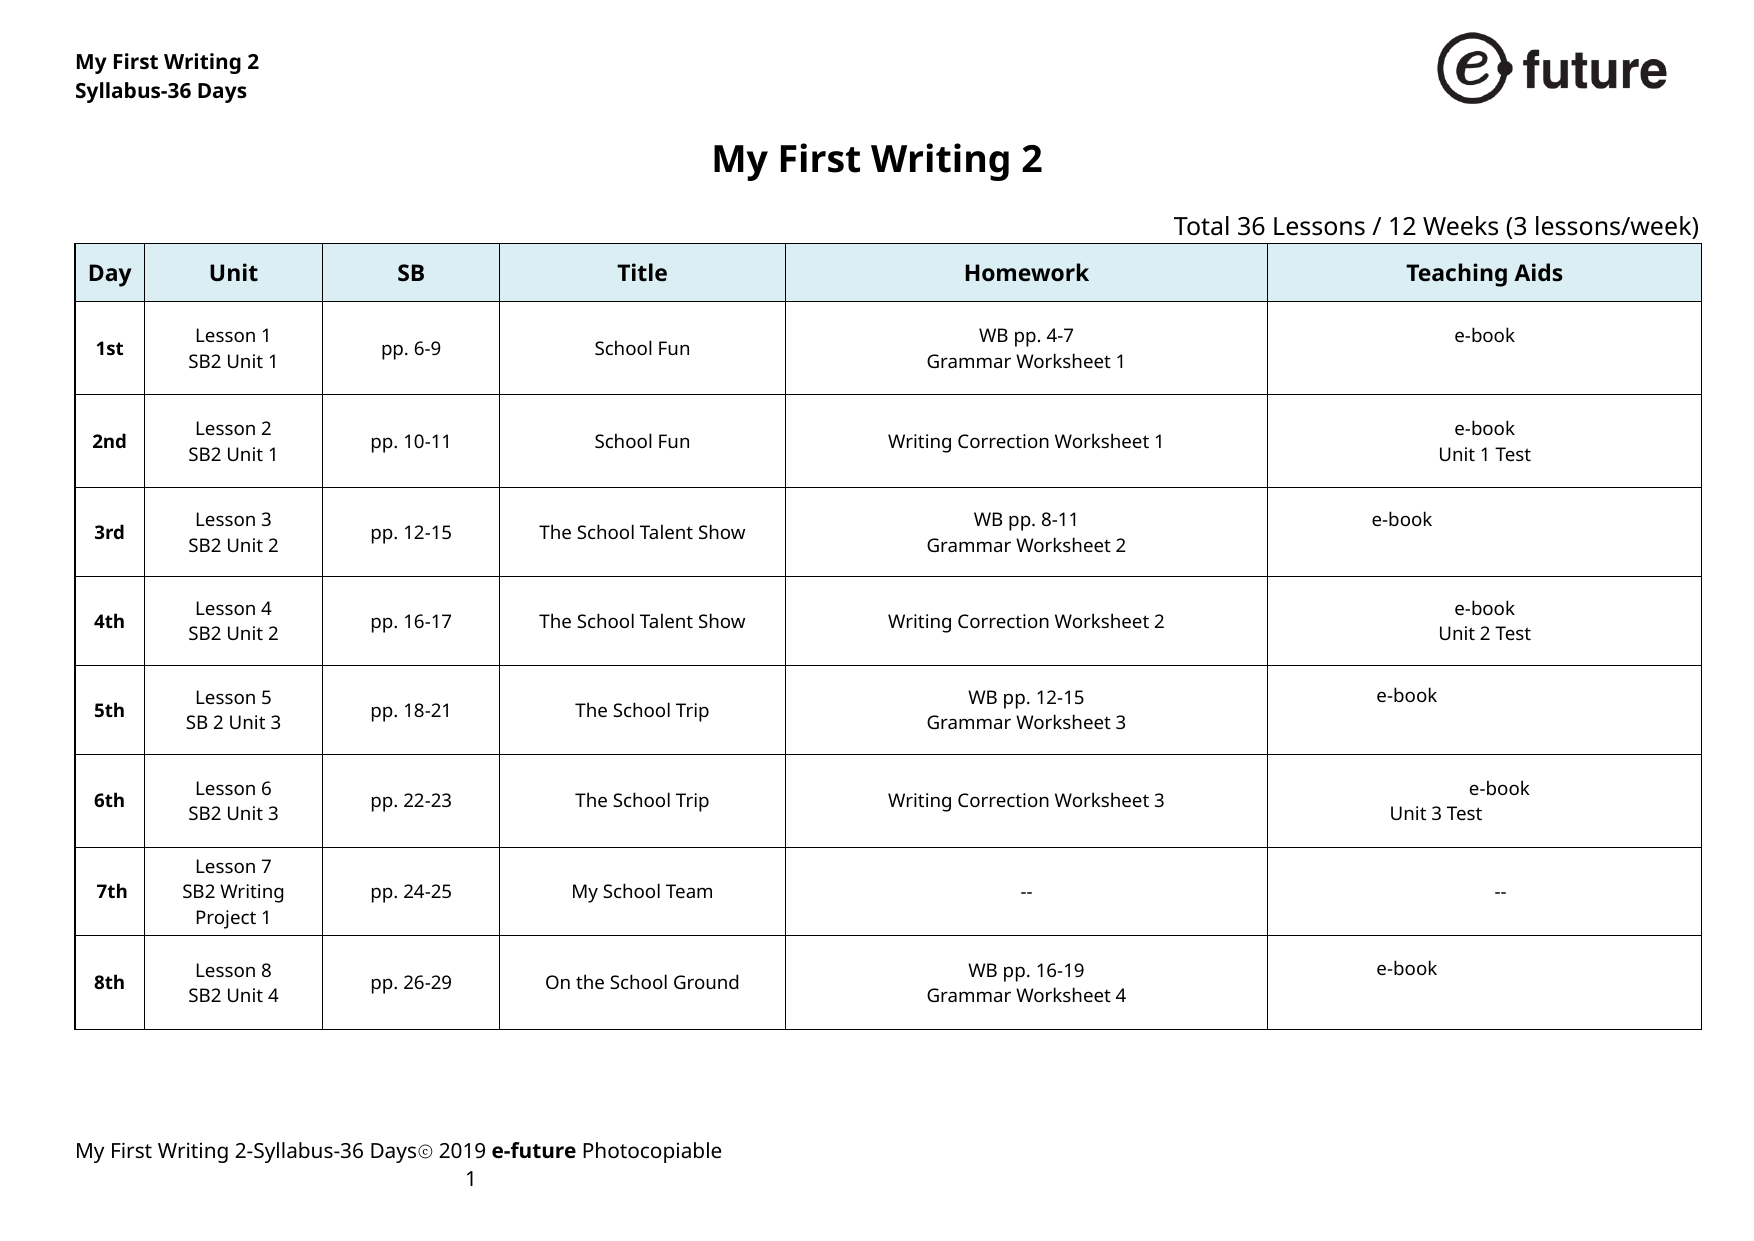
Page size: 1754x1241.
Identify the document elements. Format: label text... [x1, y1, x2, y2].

table_cell 5th [76, 666, 144, 753]
table_header Teaching Aids [1268, 244, 1701, 301]
table_cell The School Talent Show [500, 488, 785, 576]
table_cell 3rd [76, 488, 144, 576]
table_cell School Fun [500, 302, 785, 394]
table_cell The School Trip [500, 666, 785, 753]
table_cell 1st [76, 302, 144, 394]
table_cell Lesson 1 SB2 Unit 1 [145, 302, 322, 394]
table_cell WB pp. 4-7 Grammar Worksheet 1 [786, 302, 1267, 394]
table_cell e-book Unit 3 Test [1268, 755, 1701, 847]
table_header Day [76, 244, 144, 301]
picture [1428, 23, 1676, 113]
table_cell Writing Correction Worksheet 2 [786, 577, 1267, 665]
table_cell Lesson 8 SB2 Unit 4 [145, 936, 322, 1028]
table_cell e-book [1268, 302, 1701, 394]
table_cell e-book [1268, 936, 1701, 1028]
table_cell -- [786, 848, 1267, 935]
table_cell Lesson 3 SB2 Unit 2 [145, 488, 322, 576]
table_cell pp. 12-15 [323, 488, 499, 576]
table_cell Lesson 2 SB2 Unit 1 [145, 395, 322, 487]
table_cell e-book Unit 1 Test [1268, 395, 1701, 487]
table_cell Writing Correction Worksheet 1 [786, 395, 1267, 487]
table_cell WB pp. 16-19 Grammar Worksheet 4 [786, 936, 1267, 1028]
table_cell pp. 26-29 [323, 936, 499, 1028]
table_cell e-book Unit 2 Test [1268, 577, 1701, 665]
table_cell The School Trip [500, 755, 785, 847]
table_header Unit [145, 244, 322, 301]
table_cell 6th [76, 755, 144, 847]
table_cell pp. 22-23 [323, 755, 499, 847]
table_cell WB pp. 8-11 Grammar Worksheet 2 [786, 488, 1267, 576]
table_header Title [500, 244, 785, 301]
table_header Homework [786, 244, 1267, 301]
table_cell pp. 6-9 [323, 302, 499, 394]
table_cell pp. 24-25 [323, 848, 499, 935]
table_cell WB pp. 12-15 Grammar Worksheet 3 [786, 666, 1267, 753]
table_cell pp. 16-17 [323, 577, 499, 665]
table_cell My School Team [500, 848, 785, 935]
text Total 36 Lessons / 12 Weeks (3 lessons/week) [75, 209, 1699, 243]
table_cell 2nd [76, 395, 144, 487]
table_cell e-book [1268, 488, 1701, 576]
table_cell 4th [76, 577, 144, 665]
table_cell -- [1268, 848, 1701, 935]
table_header SB [323, 244, 499, 301]
table_cell School Fun [500, 395, 785, 487]
table_cell e-book [1268, 666, 1701, 753]
table_cell Lesson 6 SB2 Unit 3 [145, 755, 322, 847]
table_cell Lesson 7 SB2 Writing Project 1 [145, 848, 322, 935]
table_cell pp. 18-21 [323, 666, 499, 753]
table_cell 7th [76, 848, 144, 935]
table_cell On the School Ground [500, 936, 785, 1028]
text My First Writing 2 [75, 133, 1679, 184]
table_cell The School Talent Show [500, 577, 785, 665]
table_cell Writing Correction Worksheet 3 [786, 755, 1267, 847]
table_cell 8th [76, 936, 144, 1028]
table_cell Lesson 5 SB 2 Unit 3 [145, 666, 322, 753]
table_cell Lesson 4 SB2 Unit 2 [145, 577, 322, 665]
table_cell pp. 10-11 [323, 395, 499, 487]
